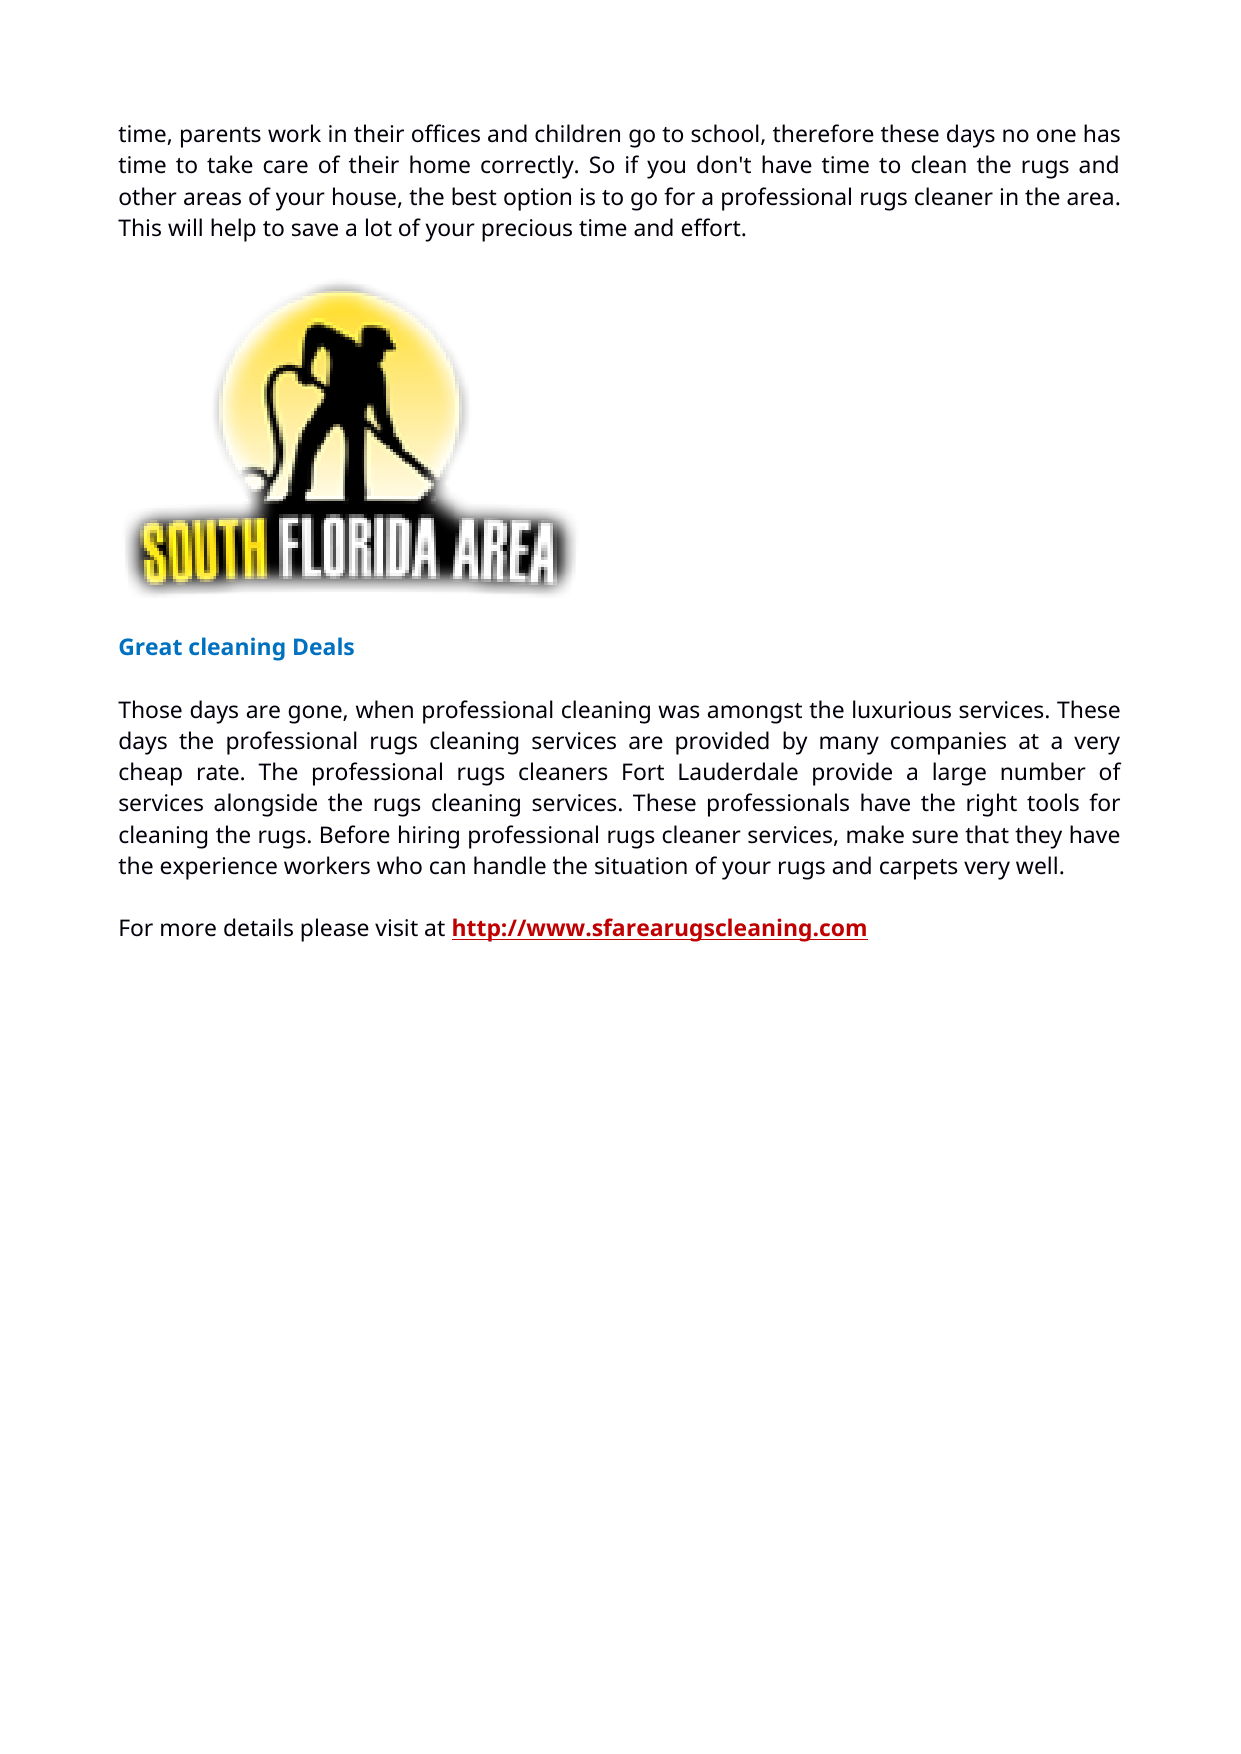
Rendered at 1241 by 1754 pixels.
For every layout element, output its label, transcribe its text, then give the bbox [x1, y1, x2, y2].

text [118, 118, 1122, 243]
text Great cleaning Deals [118, 631, 1122, 662]
text For more details please visit at http://www.sfarearugscleaning.com [118, 912, 1122, 943]
text Those days are gone, when professional cleaning was amongst the luxurious services. These days the professional rugs cleaning services are provided by many companies at a very cheap rate. The professional rugs cleaners Fort Lauderdale provide a large number of services alongside the rugs cleaning services. These professionals have the right tools for cleaning the rugs. Before hiring professional rugs cleaner services, make sure that they have the experience workers who can handle the situation of your rugs and carpets very well. [118, 693, 1122, 881]
picture [149, 302, 1241, 604]
